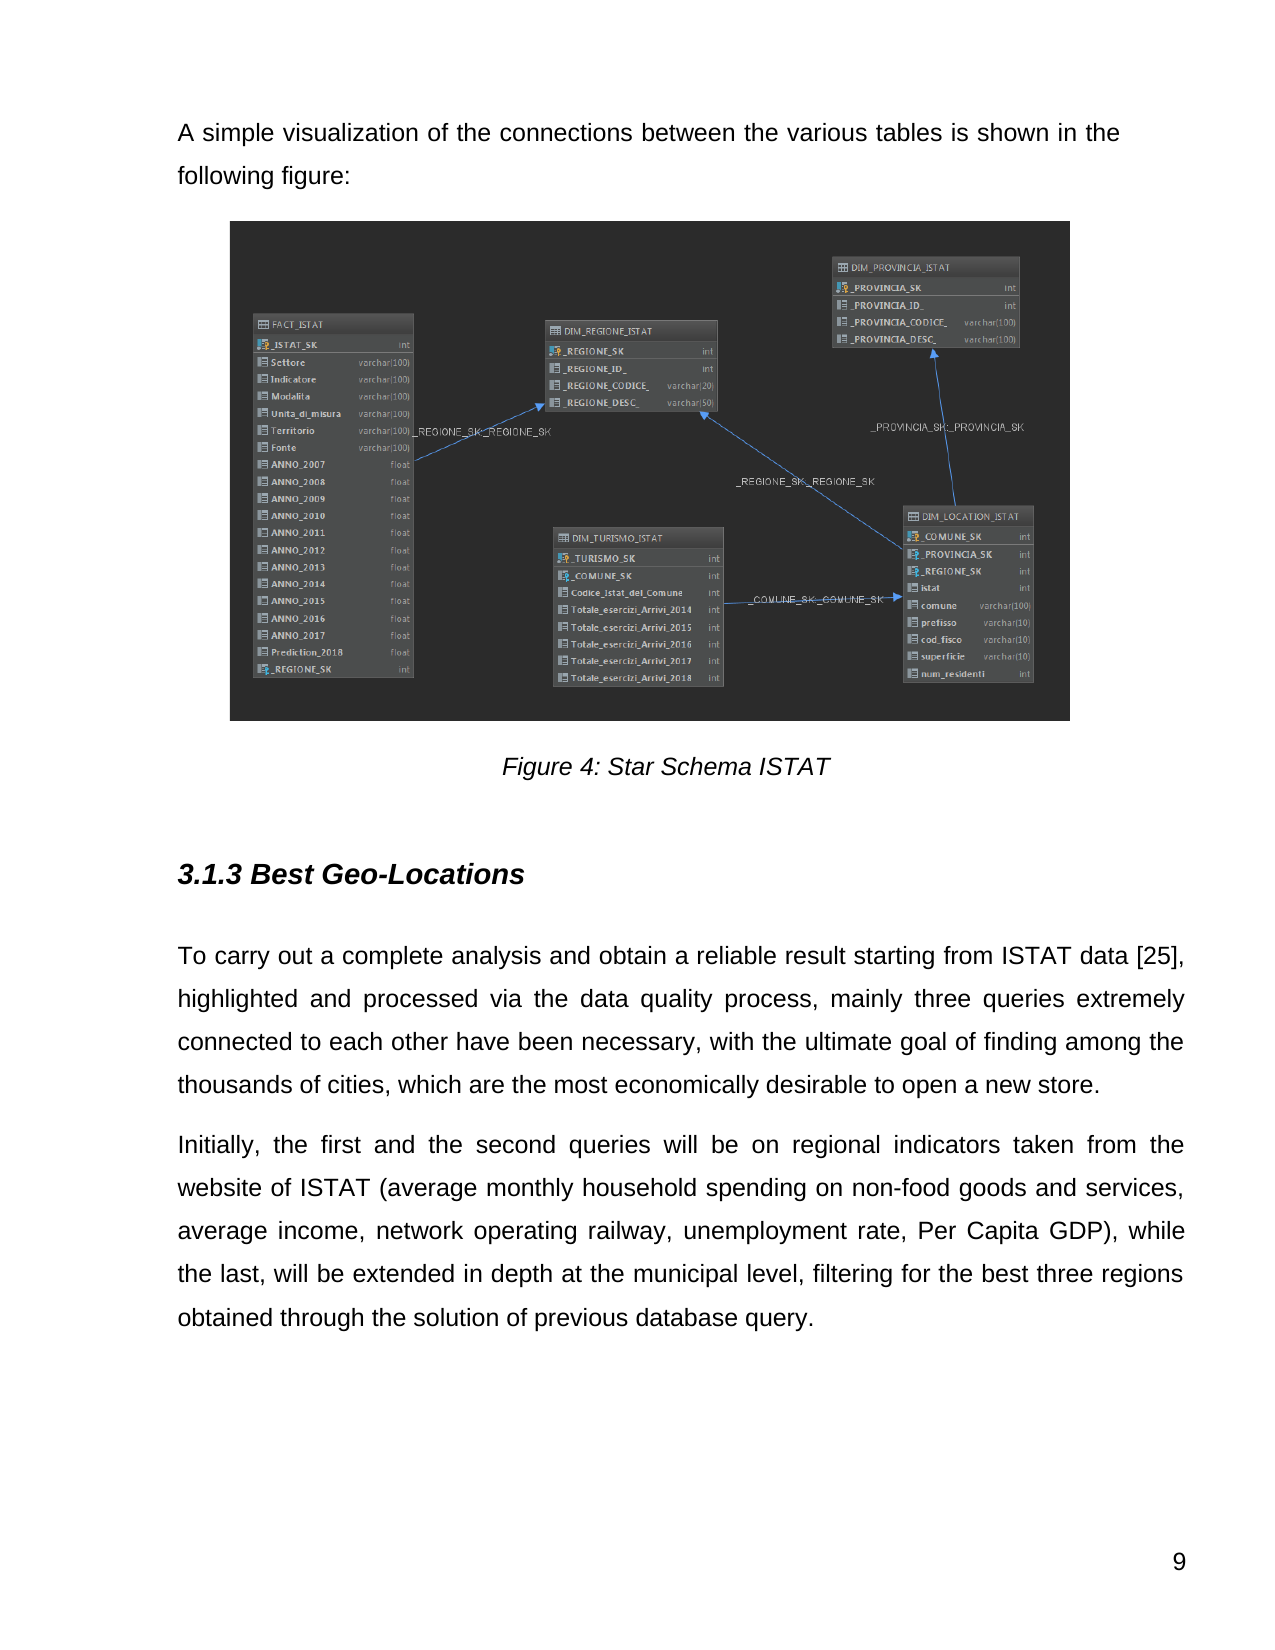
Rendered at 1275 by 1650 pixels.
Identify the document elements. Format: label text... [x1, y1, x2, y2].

text A simple visualization of the connections between the various tables is shown in the following figure: [177, 118, 1122, 190]
text Initially, the first and the second queries will be on regional indicators taken from the website of ISTAT (average monthly household spending on non-food goods and services, average income, network operating railway, unemployment rate, Per Capita GDP), while the last, will be extended in depth at the municipal level, filtering for the best three regions obtained through the solution of previous database query. [177, 1130, 1186, 1331]
text To carry out a complete analysis and obtain a reliable result starting from ISTAT data [25], highlighted and processed via the data quality process, mainly three queries extremely connected to each other have been necessary, with the ultimate goal of finding among the thousands of cities, which are the most economically desirable to open a new store. [177, 941, 1186, 1099]
subtitle 3.1.3 Best Geo-Locations [177, 857, 1122, 891]
picture [229, 221, 1070, 721]
